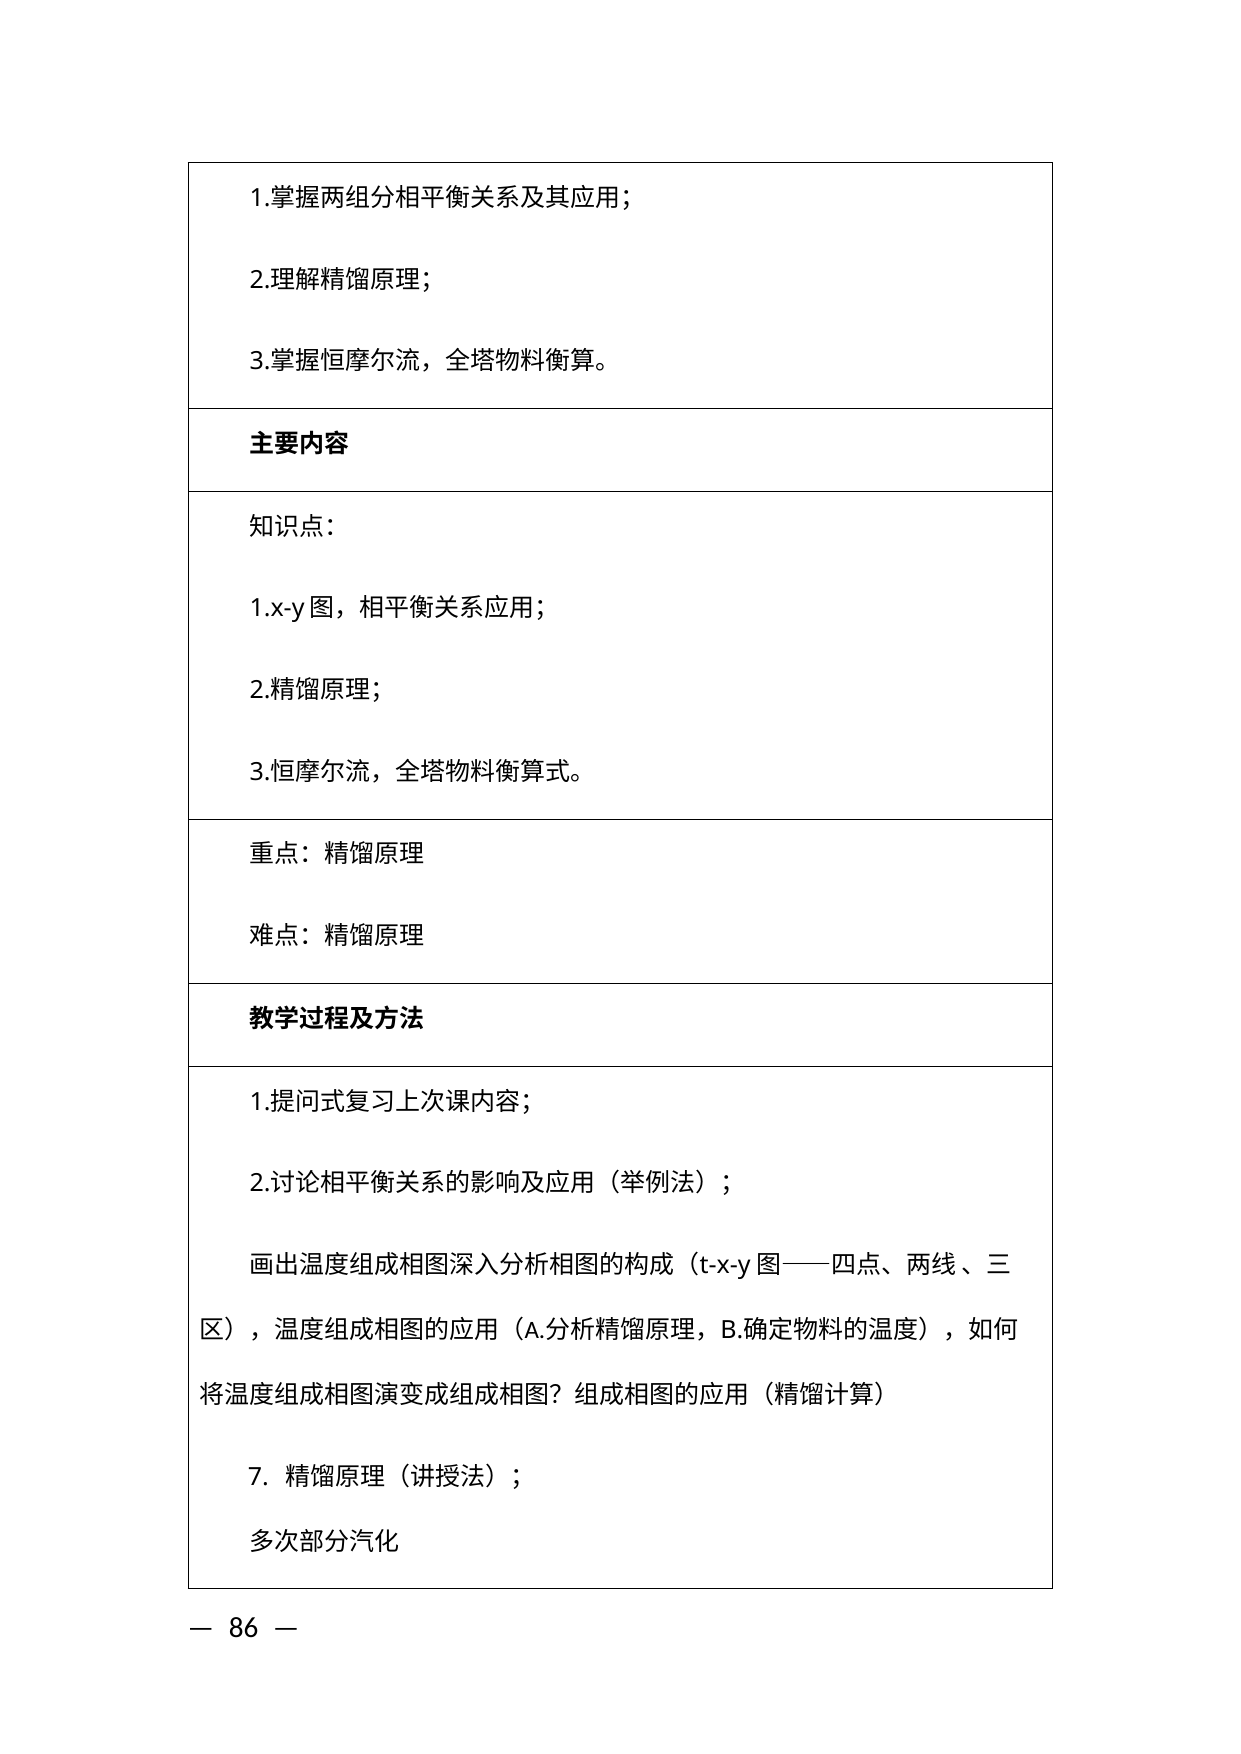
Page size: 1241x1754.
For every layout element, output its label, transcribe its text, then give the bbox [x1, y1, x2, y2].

table_cell 主要内容 [189, 409, 1052, 491]
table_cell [189, 1067, 1052, 1588]
table_cell 教学过程及方法 [189, 984, 1052, 1066]
table_cell 1.掌握两组分相平衡关系及其应用； 2.理解精馏原理； 3.掌握恒摩尔流，全塔物料衡算。 [189, 163, 1052, 408]
table_cell 重点：精馏原理 难点：精馏原理 [189, 820, 1052, 983]
table_cell 知识点： 1.x-y图，相平衡关系应用； 2.精馏原理； 3.恒摩尔流，全塔物料衡算式。 [189, 492, 1052, 818]
